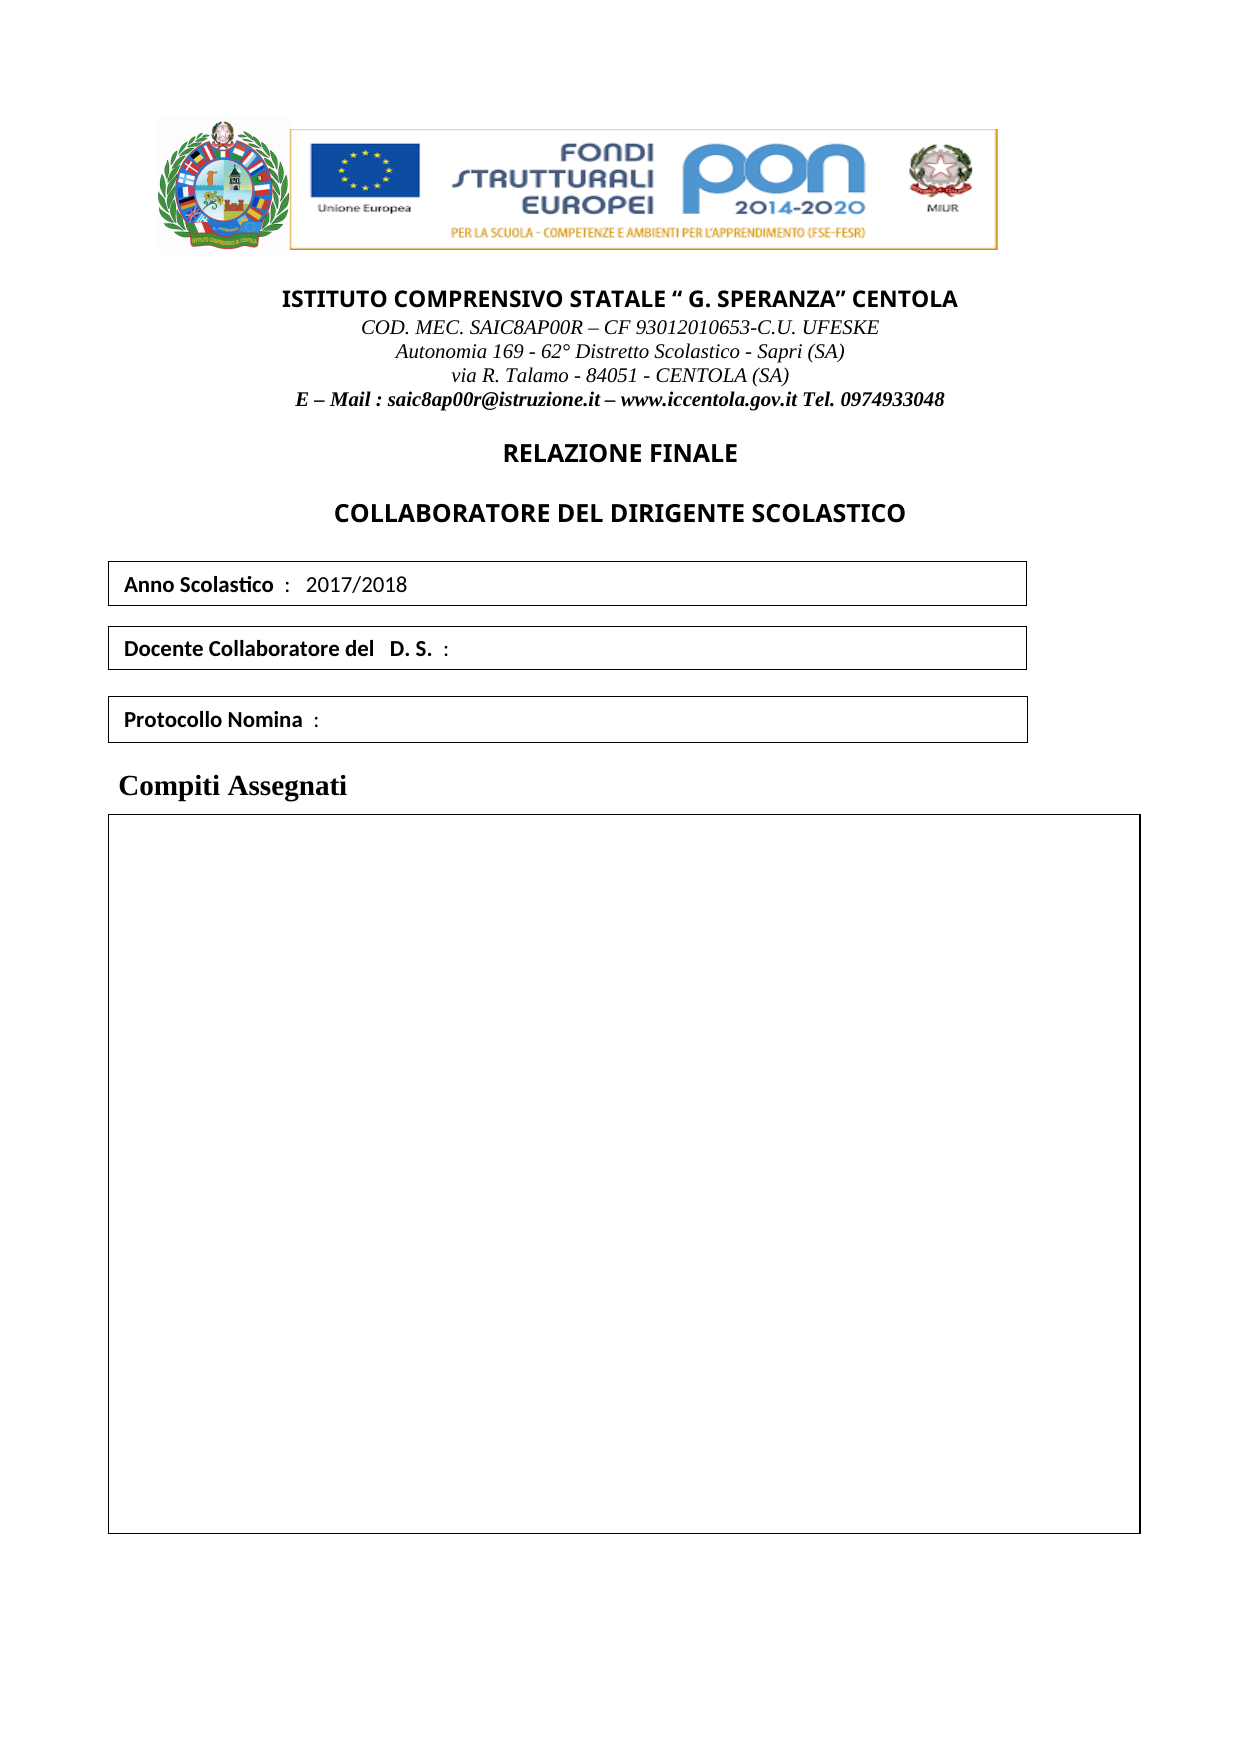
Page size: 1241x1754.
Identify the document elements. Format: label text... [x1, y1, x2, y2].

picture [157, 118, 998, 250]
text Autonomia 169 - 62° Distretto Scolastico - Sapri (SA) [118, 339, 1122, 363]
text Compiti Assegnati [118, 768, 1122, 802]
text COLLABORATORE DEL DIRIGENTE SCOLASTICO [118, 495, 1122, 529]
text E – Mail : saic8ap00r@istruzione.it – www.iccentola.gov.it Tel. 0974933048 [118, 387, 1122, 411]
text via R. Talamo - 84051 - CENTOLA (SA) [118, 363, 1122, 387]
text RELAZIONE FINALE [118, 435, 1122, 469]
text COD. MEC. SAIC8AP00R – CF 93012010653-C.U. UFESKE [118, 315, 1122, 339]
text ISTITUTO COMPRENSIVO STATALE “ G. SPERANZA” CENTOLA [118, 283, 1122, 315]
